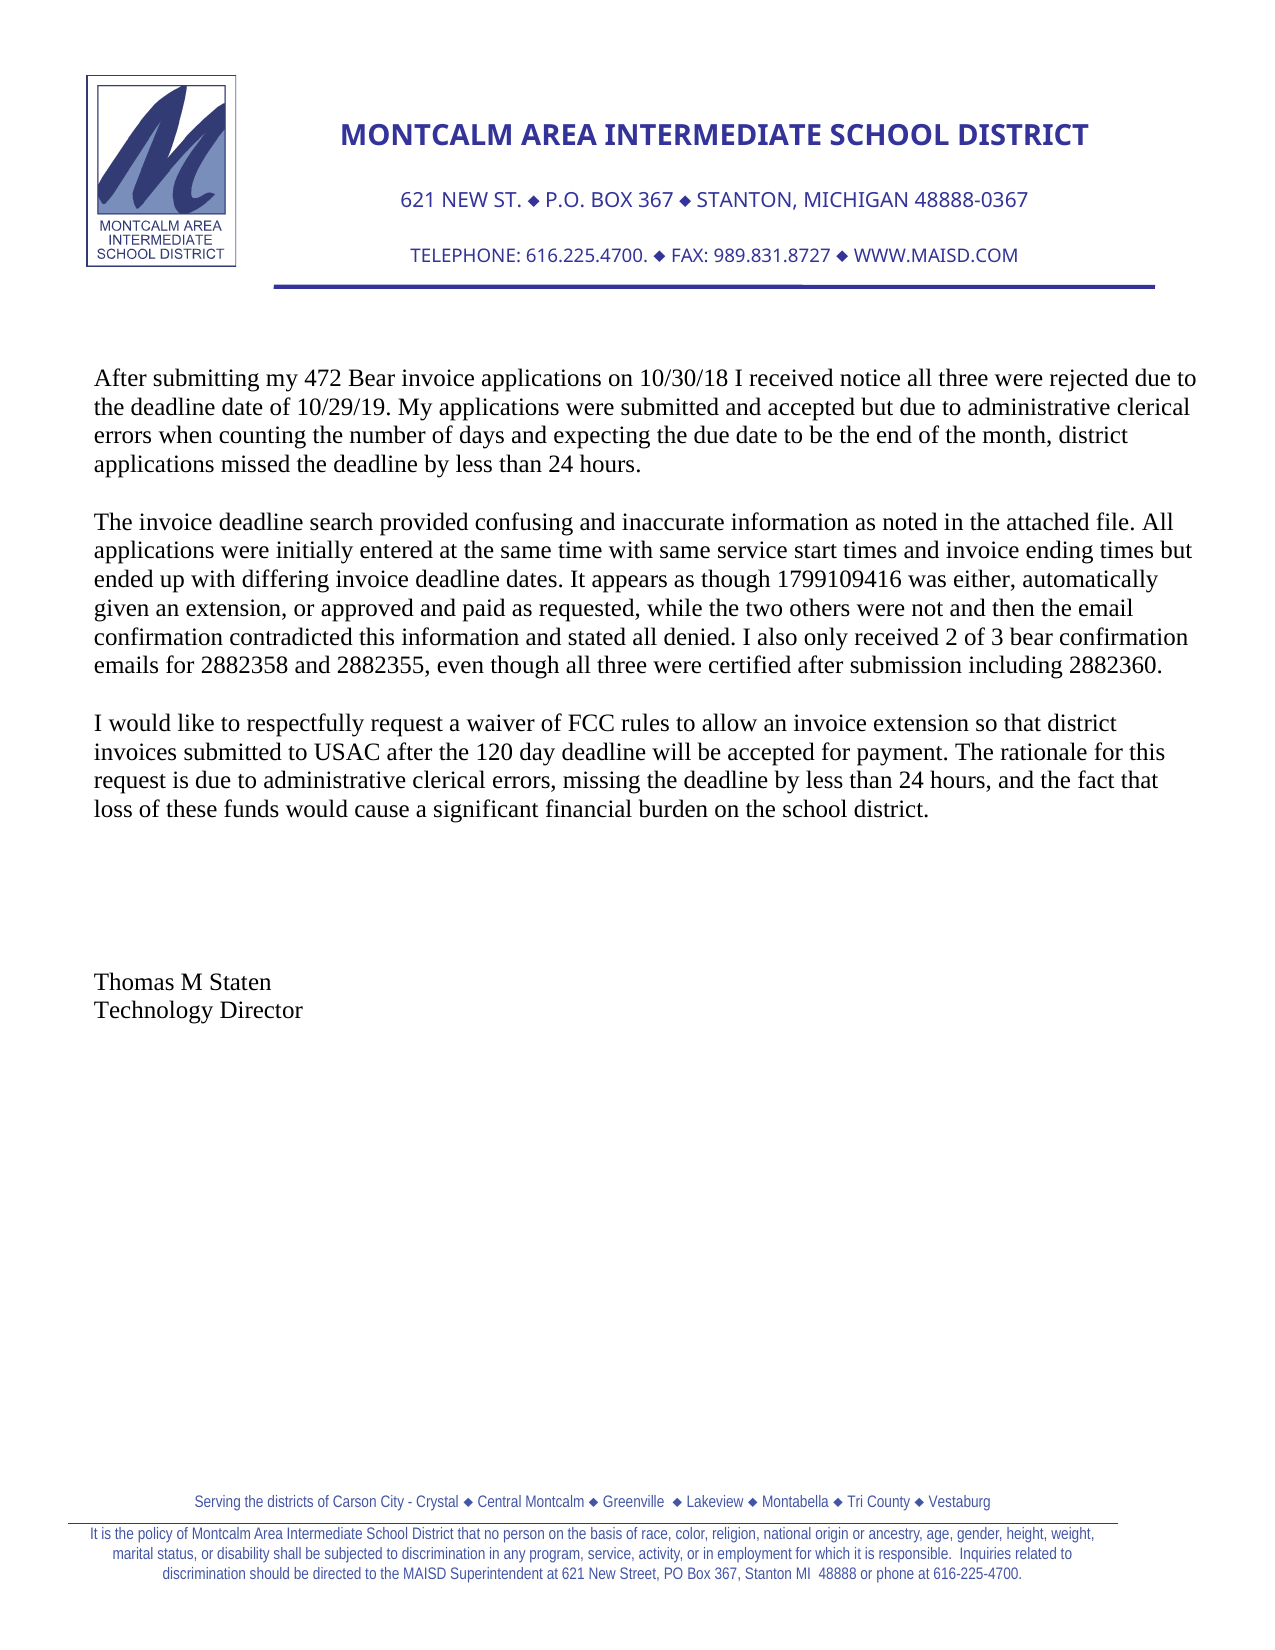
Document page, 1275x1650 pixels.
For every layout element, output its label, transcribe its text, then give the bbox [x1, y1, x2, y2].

text After submitting my 472 Bear invoice applications on 10/30/18 I received notice all three were rejected due to the deadline date of 10/29/19. My applications were submitted and accepted but due to administrative clerical errors when counting the number of days and expecting the due date to be the end of the month, district applications missed the deadline by less than 24 hours. [94, 363, 1200, 478]
text Technology Director [94, 995, 1200, 1024]
picture [86, 75, 237, 267]
text The invoice deadline search provided confusing and inaccurate information as noted in the attached file. All applications were initially entered at the same time with same service start times and invoice ending times but ended up with differing invoice deadline dates. It appears as though 1799109416 was either, automatically given an extension, or approved and paid as requested, while the two others were not and then the email confirmation contradicted this information and stated all denied. I also only received 2 of 3 bear confirmation emails for 2882358 and 2882355, even though all three were certified after submission including 2882360. [94, 507, 1200, 679]
text I would like to respectfully request a waiver of FCC rules to allow an invoice extension so that district invoices submitted to USAC after the 120 day deadline will be accepted for payment. The rationale for this request is due to administrative clerical errors, missing the deadline by less than 24 hours, and the fact that loss of these funds would cause a significant financial burden on the school district. [94, 708, 1200, 823]
text Thomas M Staten [94, 967, 1200, 995]
